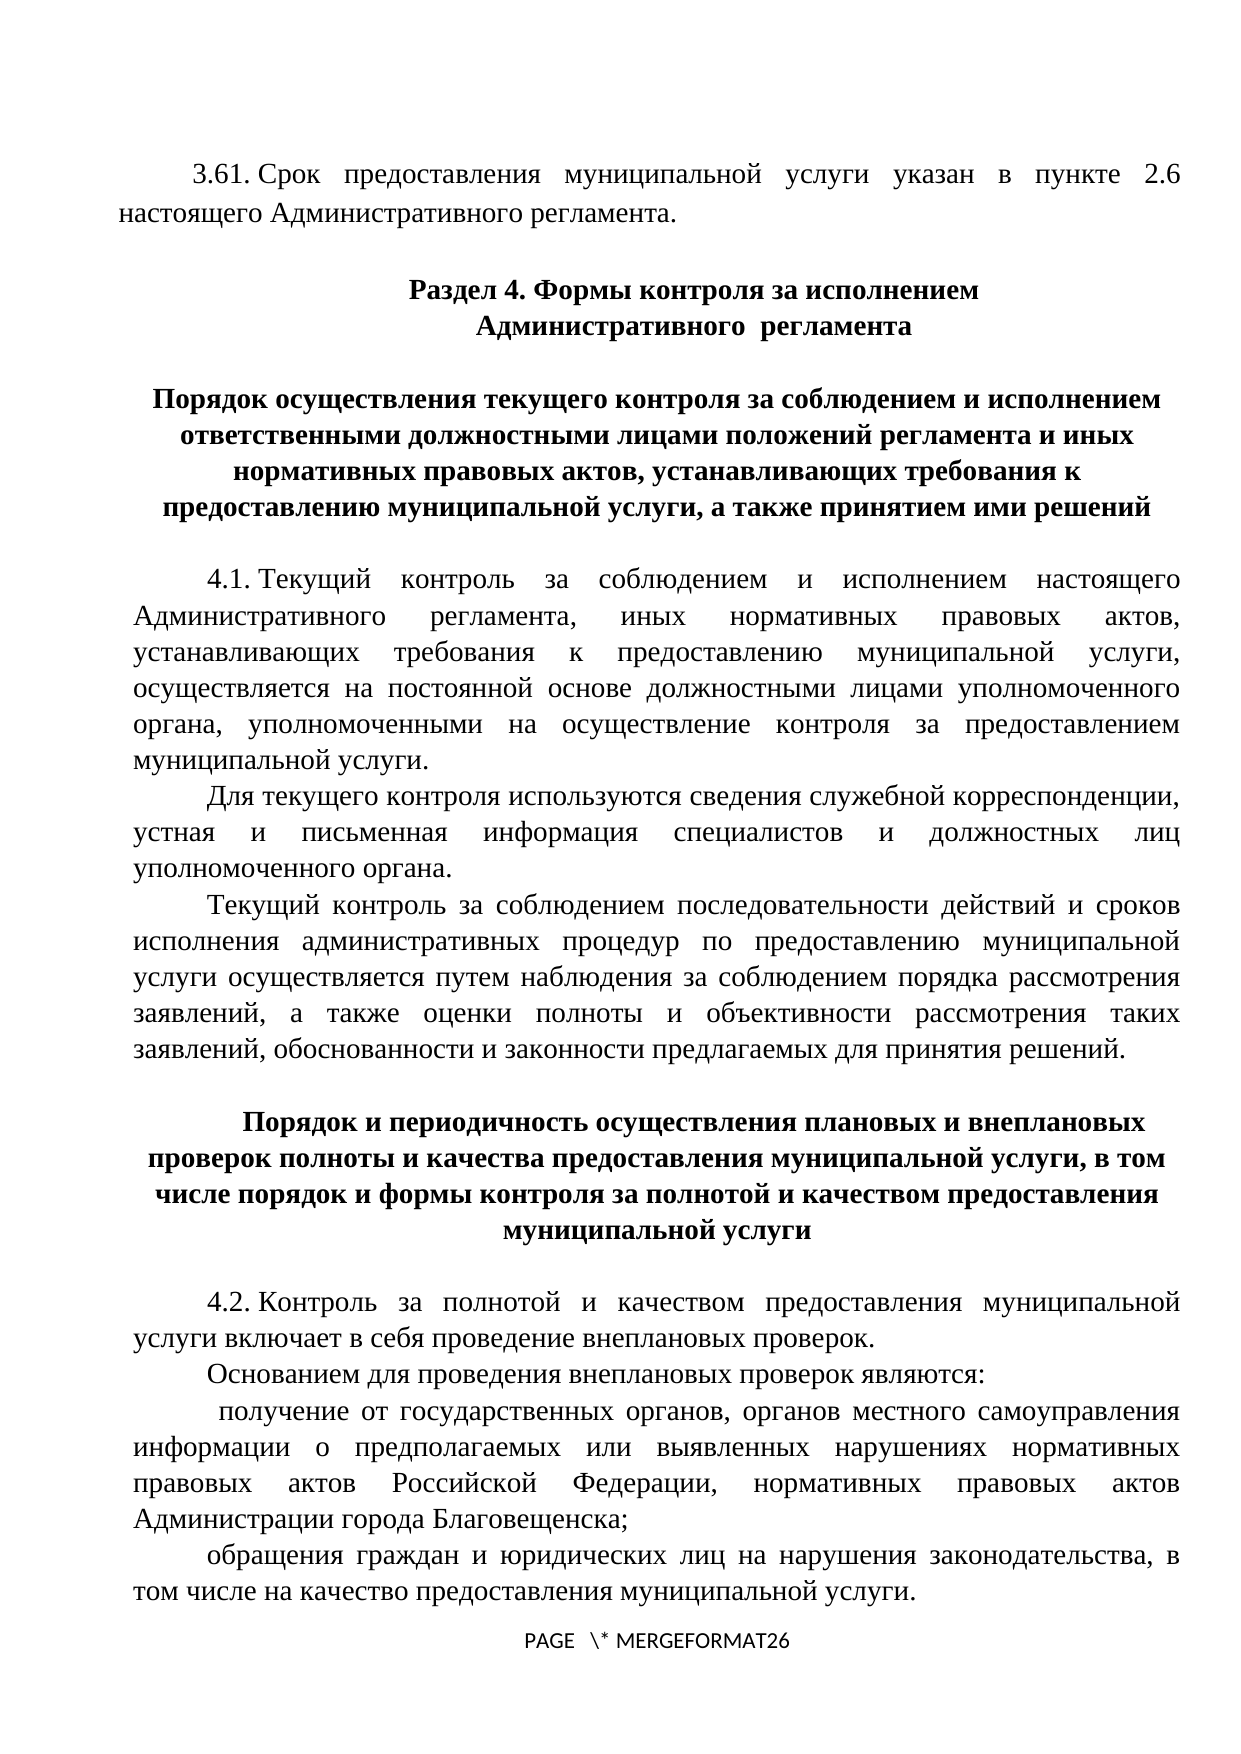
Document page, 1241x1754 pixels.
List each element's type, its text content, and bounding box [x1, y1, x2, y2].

list Текущий контроль за соблюдением и исполнением настоящего Административного регламента, иных нормативных правовых актов, устанавливающих требования к предоставлению муниципальной услуги, осуществляется на постоянной основе должностными лицами уполномоченного органа, уполномоченными на осуществление контроля за предоставлением муниципальной услуги. [133, 561, 1181, 776]
text Порядок и периодичность осуществления плановых и внеплановых проверок полноты и качества предоставления муниципальной услуги, в том числе порядок и формы контроля за полнотой и качеством предоставления муниципальной услуги [133, 1104, 1181, 1246]
text Для текущего контроля используются сведения служебной корреспонденции, устная и письменная информация специалистов и должностных лиц уполномоченного органа. [133, 778, 1181, 884]
list Срок предоставления муниципальной услуги указан в пункте 2.6 настоящего Административного регламента. [118, 157, 1181, 229]
text Основанием для проведения внеплановых проверок являются: [133, 1357, 1181, 1390]
text обращения граждан и юридических лиц на нарушения законодательства, в том числе на качество предоставления муниципальной услуги. [133, 1537, 1181, 1607]
list Контроль за полнотой и качеством предоставления муниципальной услуги включает в себя проведение внеплановых проверок. [133, 1284, 1181, 1354]
text Административного регламента [133, 308, 1181, 342]
text Порядок осуществления текущего контроля за соблюдением и исполнением ответственными должностными лицами положений регламента и иных нормативных правовых актов, устанавливающих требования к предоставлению муниципальной услуги, а также принятием ими решений [133, 381, 1181, 523]
text Раздел 4. Формы контроля за исполнением [133, 272, 1181, 306]
text Текущий контроль за соблюдением последовательности действий и сроков исполнения административных процедур по предоставлению муниципальной услуги осуществляется путем наблюдения за соблюдением порядка рассмотрения заявлений, а также оценки полноты и объективности рассмотрения таких заявлений, обоснованности и законности предлагаемых для принятия решений. [133, 887, 1181, 1065]
text получение от государственных органов, органов местного самоуправления информации о предполагаемых или выявленных нарушениях нормативных правовых актов Российской Федерации, нормативных правовых актов Администрации города Благовещенска; [133, 1393, 1181, 1535]
